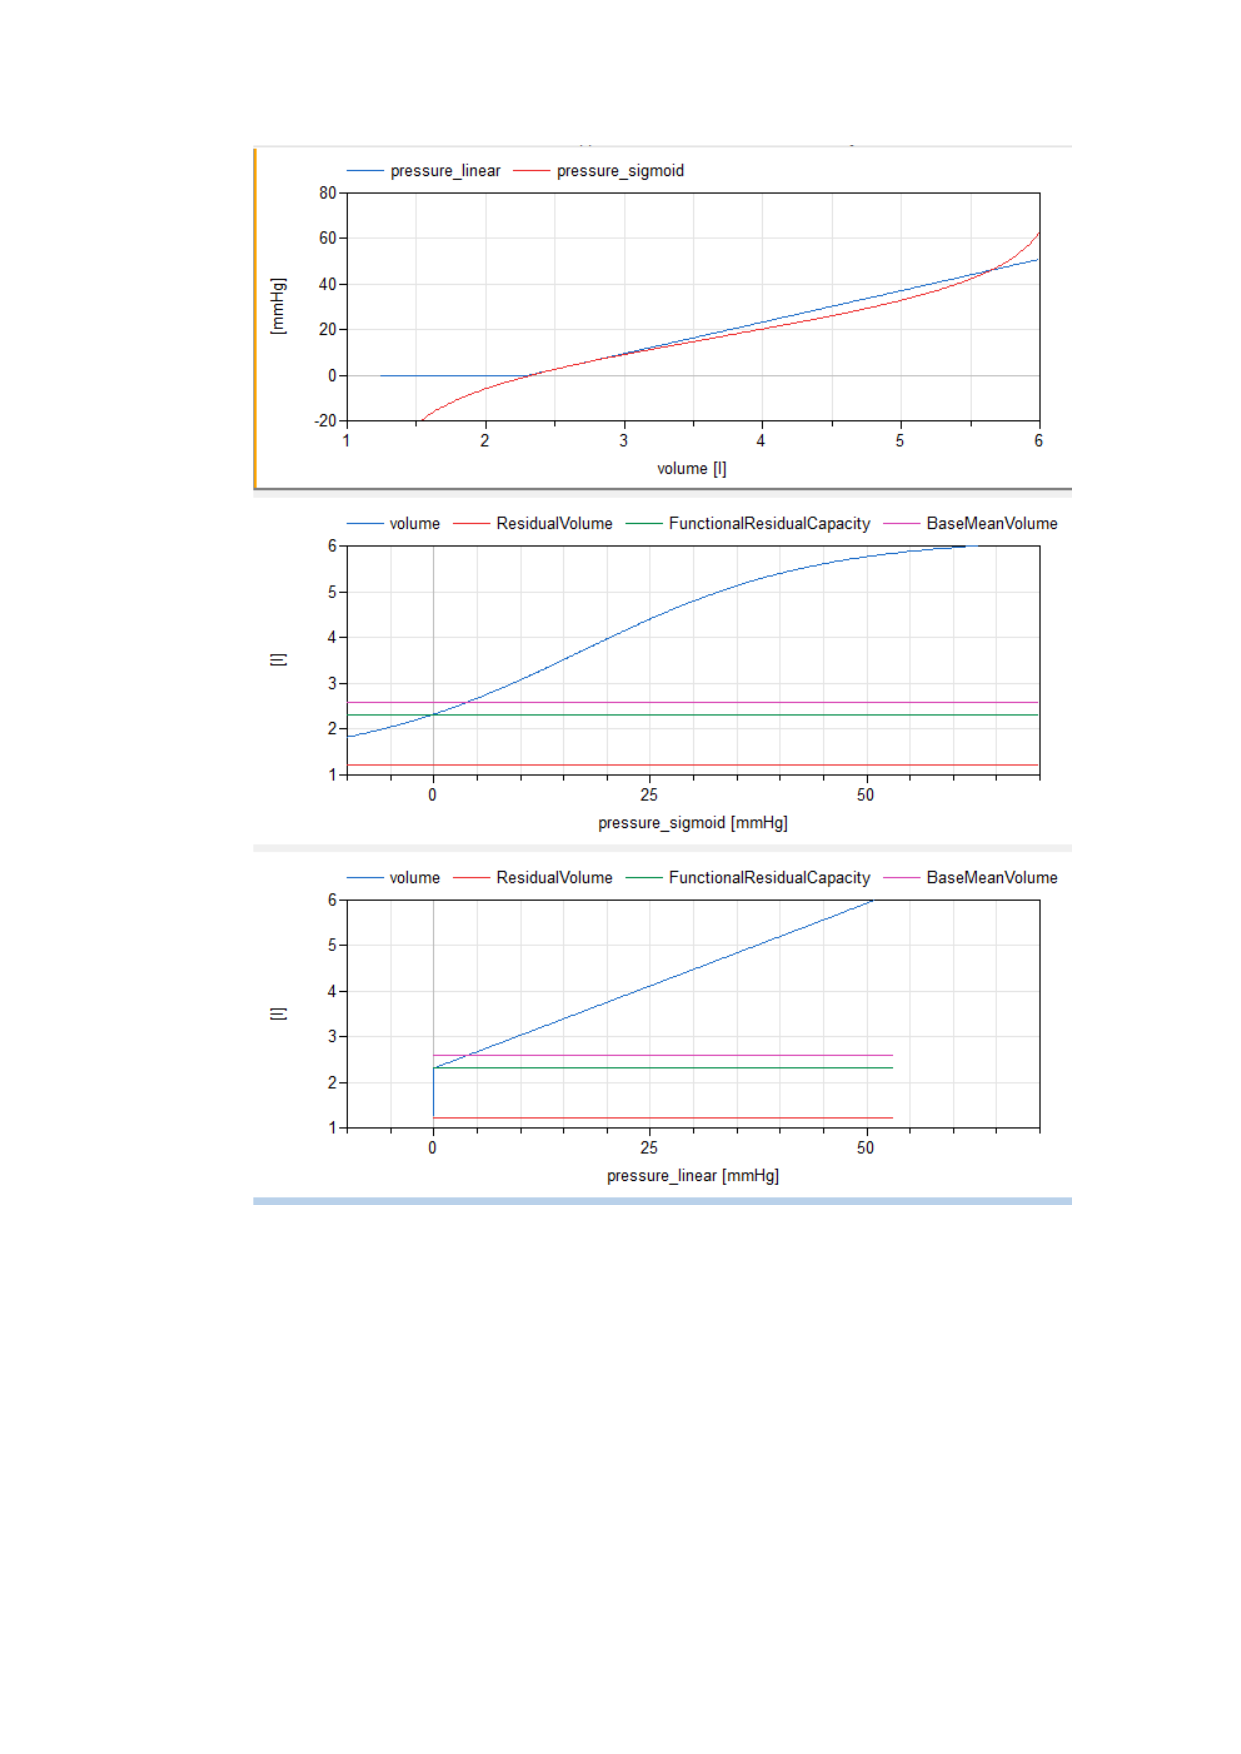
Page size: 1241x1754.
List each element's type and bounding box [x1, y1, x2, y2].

picture [253, 145, 1072, 1205]
